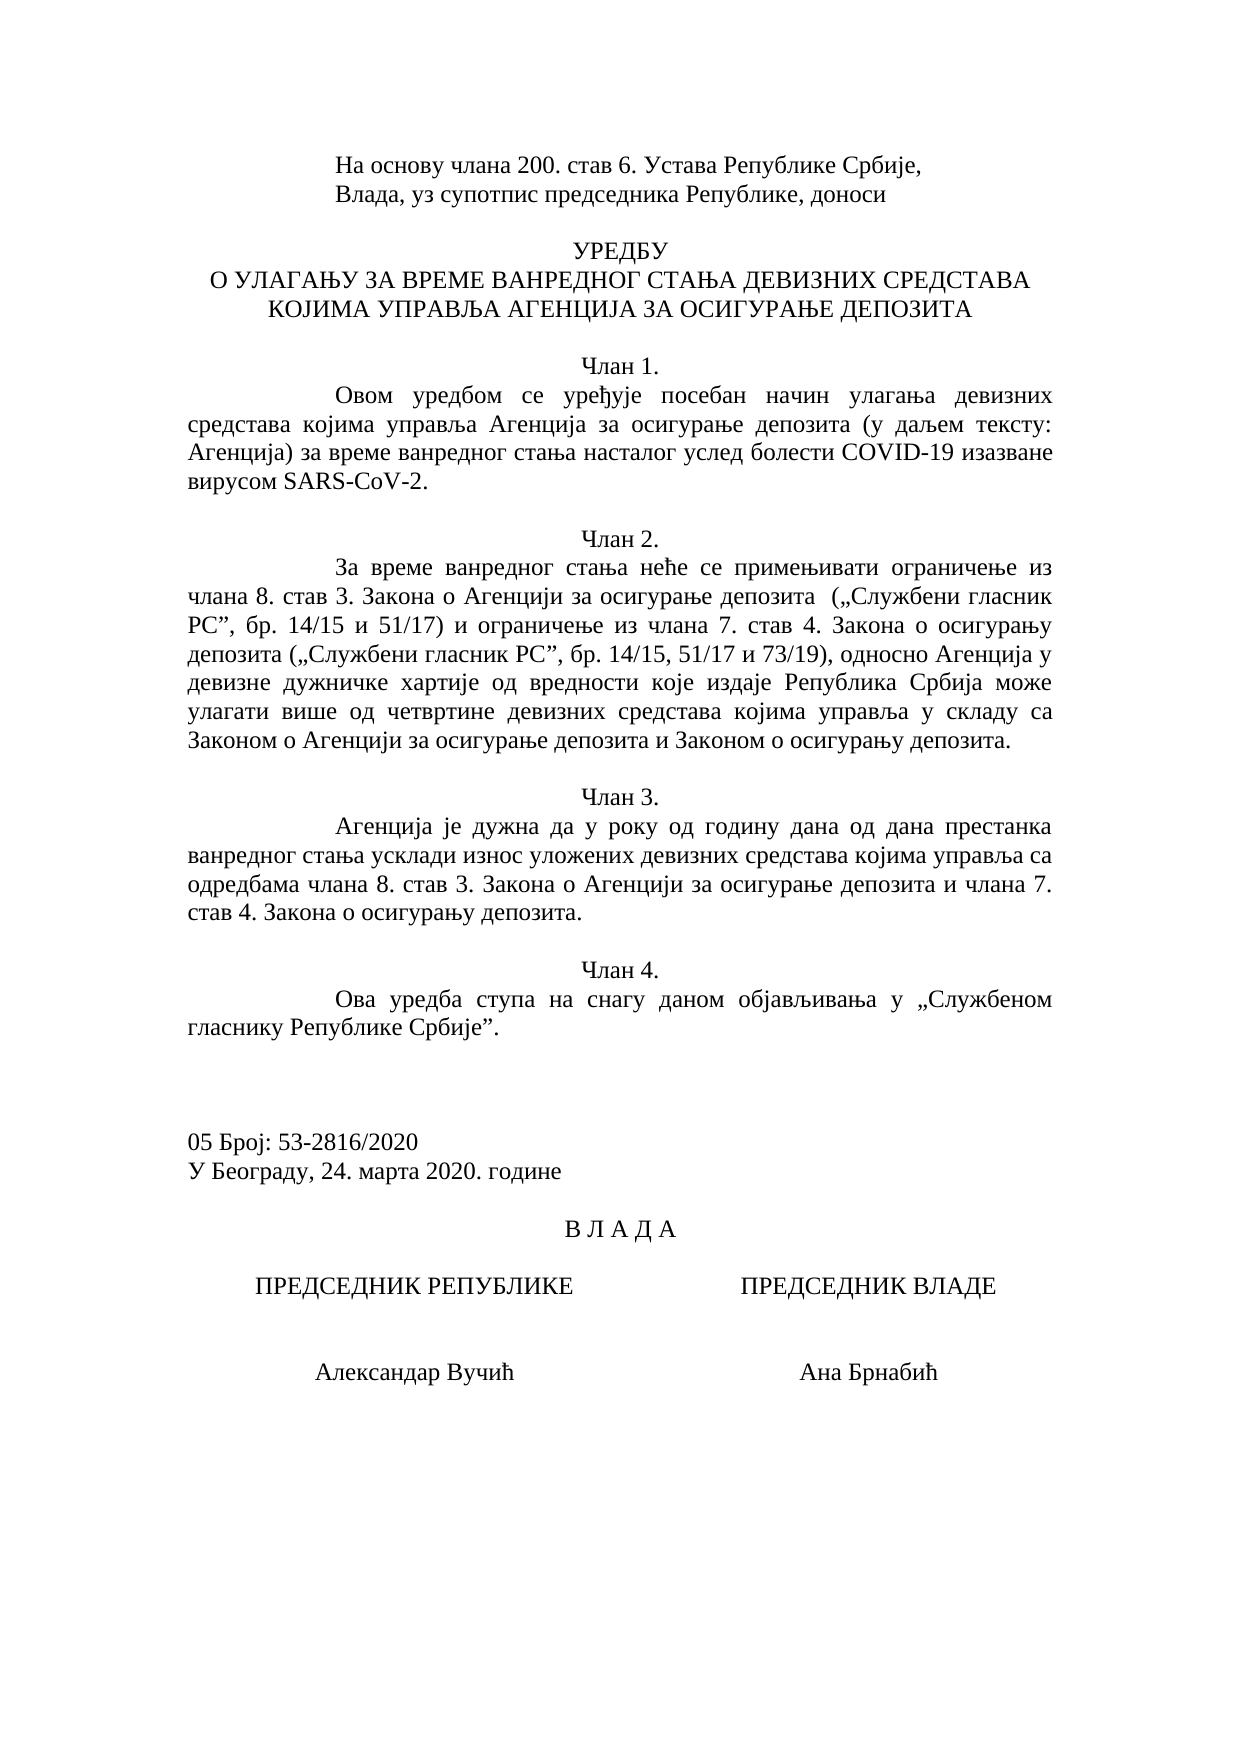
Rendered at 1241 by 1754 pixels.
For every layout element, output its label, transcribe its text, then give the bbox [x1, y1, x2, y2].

table_header ПРЕДСЕДНИК РЕПУБЛИКЕ Александар Вучић [187, 1271, 641, 1415]
text Агенција је дужна да у року од годину дана од дана престанка ванредног стања усклади износ уложених девизних средстава којима управља са одредбама члана 8. став 3. Закона о Агенцији за осигурање депозита и члана 7. став 4. Закона о осигурању депозита. [187, 811, 1053, 926]
text Члан 3. [187, 782, 1053, 811]
text У Београду, 24. марта 2020. године [187, 1156, 1053, 1185]
text УРЕДБУ [187, 236, 1053, 265]
text О УЛАГАЊУ ЗА ВРЕМЕ ВАНРЕДНОГ СТАЊА ДЕВИЗНИХ СРЕДСТАВА КОЈИМА УПРАВЉА АГЕНЦИЈА ЗА ОСИГУРАЊЕ ДЕПОЗИТА [187, 265, 1053, 322]
text В Л А Д А [187, 1214, 1053, 1242]
table_header ПРЕДСЕДНИК ВЛАДЕ Ана Брнабић [641, 1271, 1096, 1415]
text 05 Број: 53-2816/2020 [187, 1127, 1053, 1156]
text Члан 1. [187, 351, 1053, 380]
text Овом уредбом се уређује посебан начин улагања девизних средстава којима управља Агенција за осигурање депозита (у даљем тексту: Агенција) за време ванредног стања насталог услед болести COVID-19 изазване вирусом SARS-CoV-2. [187, 380, 1053, 495]
text Члан 2. [187, 524, 1053, 552]
text Ова уредба ступа на снагу даном објављивања у „Службеном гласнику Републике Србије”. [187, 984, 1053, 1041]
text На основу члана 200. став 6. Устава Републике Србије, [187, 150, 1053, 179]
text Члан 4. [187, 955, 1053, 984]
text Влада, уз супотпис председника Републике, доноси [187, 179, 1053, 207]
text За време ванредног стања неће се примењивати ограничење из члана 8. став 3. Закона о Агенцији за осигурање депозита („Службени гласник РС”, бр. 14/15 и 51/17) и ограничење из члана 7. став 4. Закона о осигурању депозита („Службени гласник РС”, бр. 14/15, 51/17 и 73/19), односно Агенција у девизне дужничке хартије од вредности које издаје Република Србија може улагати више од четвртине девизних средстава којима управља у складу са Законом о Агенцији за осигурање депозита и Законом о осигурању депозита. [187, 552, 1053, 754]
